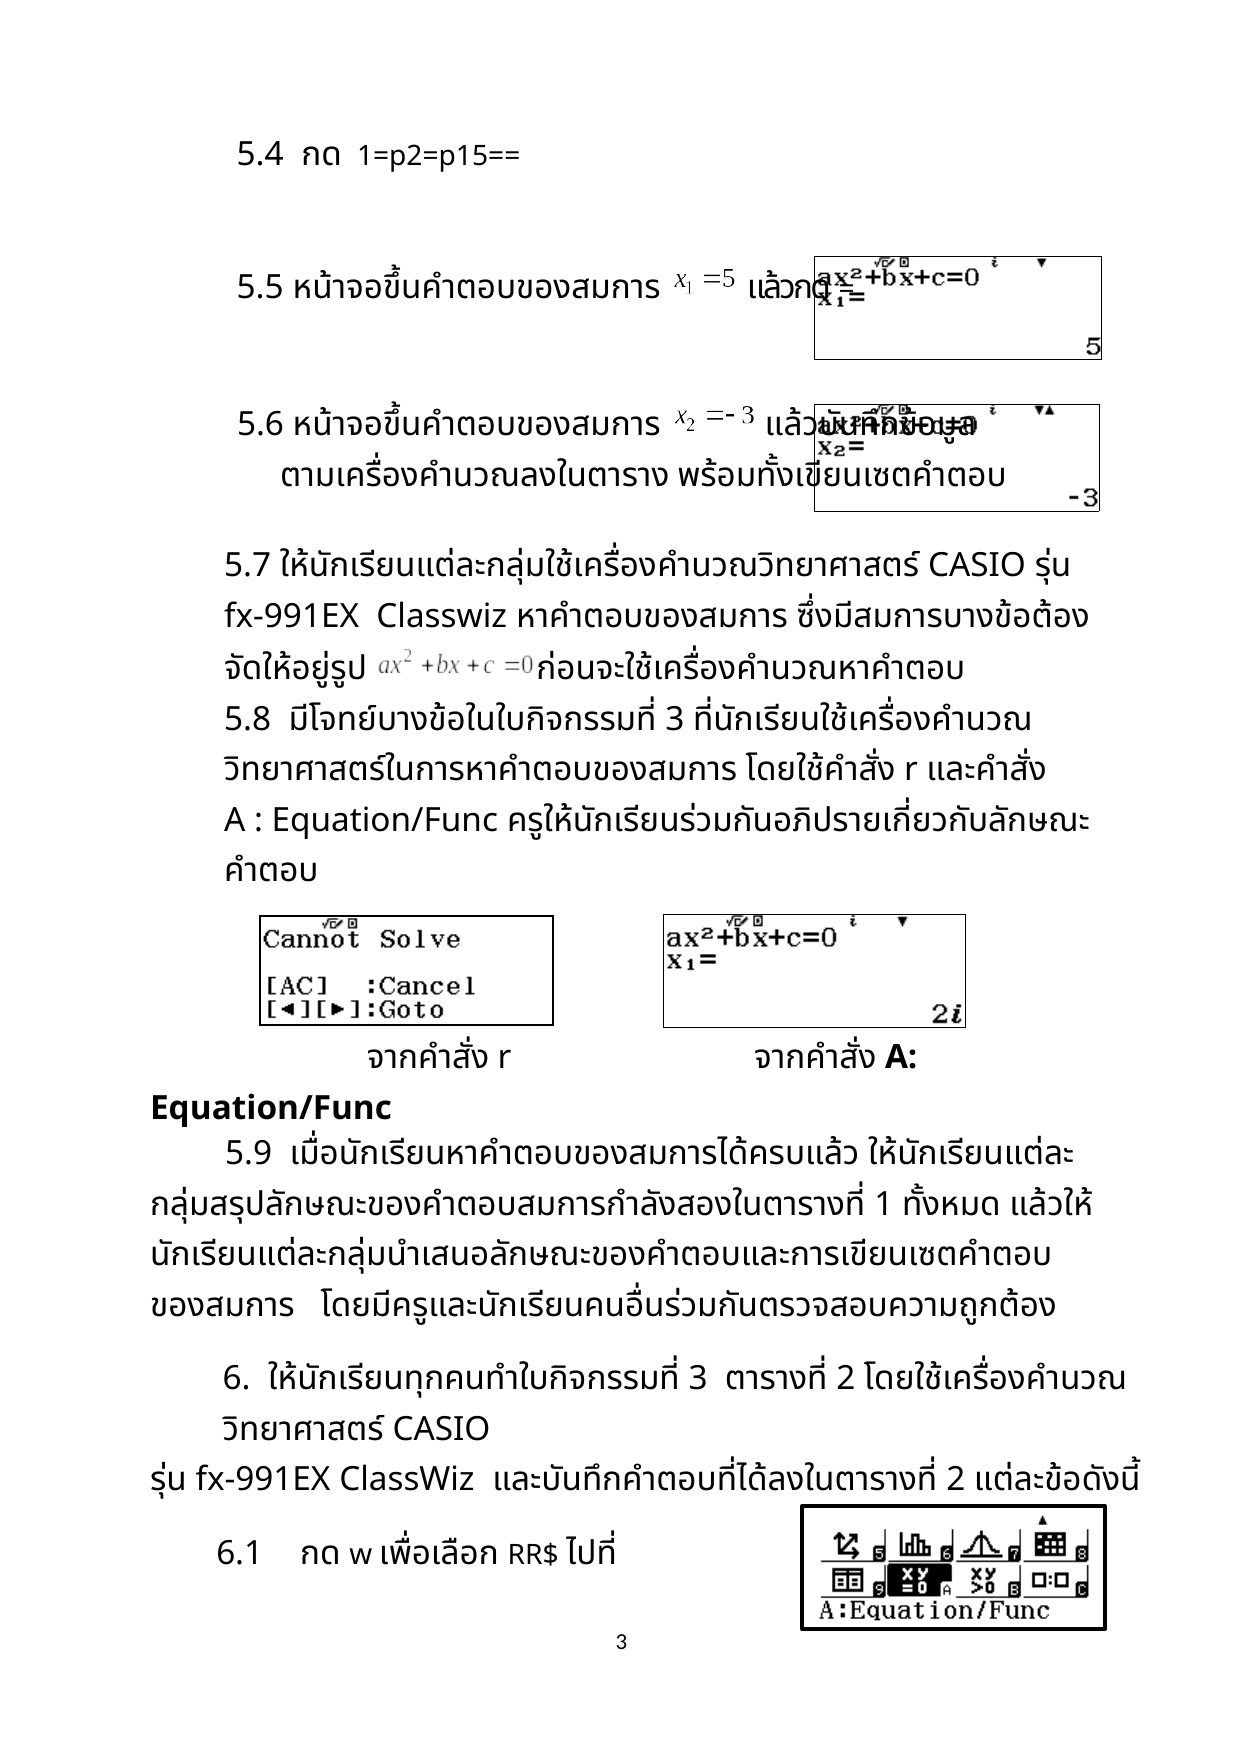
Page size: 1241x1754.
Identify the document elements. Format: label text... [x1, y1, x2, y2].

text จากคำสั่ง r จากคำสั่ง A: Equation/Func [150, 1033, 1092, 1129]
picture [261, 917, 552, 1024]
picture [815, 405, 1099, 511]
text 5.4 กด 1=p2=p15== [150, 130, 1092, 181]
picture [664, 915, 965, 1027]
picture [817, 1513, 1090, 1622]
text 5.6 หน้าจอขึ้นคำตอบของสมการ แล้วบันทึกข้อมูล [150, 398, 1099, 451]
text 5.8 มีโจทย์บางข้อในใบกิจกรรมที่ 3 ที่นักเรียนใช้เครื่องคำนวณวิทยาศาสตร์ในการหาคำตอบของสมการ โดยใช้คำสั่ง r และคำสั่ง A : Equation/Func ครูให้นักเรียนร่วมกันอภิปรายเกี่ยวกับลักษณะคำตอบ [224, 694, 1092, 897]
text 5.5 หน้าจอขึ้นคำตอบของสมการ แล้วกด = [150, 261, 1092, 314]
list กด wเพื่อเลือก RR$ ไปที่ [216, 1528, 800, 1579]
text 5.7 ให้นักเรียนแต่ละกลุ่มใช้เครื่องคำนวณวิทยาศาสตร์ CASIO รุ่น fx-991EX Classwiz หาคำตอบของสมการ ซึ่งมีสมการบางข้อต้องจัดให้อยู่รูป ก่อนจะใช้เครื่องคำนวณหาคำตอบ [224, 541, 1092, 694]
text ตามเครื่องคำนวณลงในตาราง พร้อมทั้งเขียนเซตคำตอบ [150, 451, 1092, 501]
text 5.9 เมื่อนักเรียนหาคำตอบของสมการได้ครบแล้ว ให้นักเรียนแต่ละกลุ่มสรุปลักษณะของคำตอบสมการกำลังสองในตารางที่ 1 ทั้งหมด แล้วให้นักเรียนแต่ละกลุ่มนำเสนอลักษณะของคำตอบและการเขียนเซตคำตอบของสมการ โดยมีครูและนักเรียนคนอื่นร่วมกันตรวจสอบความถูกต้อง [150, 1129, 1097, 1331]
text รุ่น fx-991EX ClassWiz และบันทึกคำตอบที่ได้ลงในตารางที่ 2 แต่ละข้อดังนี้ [150, 1455, 1156, 1506]
picture [815, 257, 1101, 359]
text 6. ให้นักเรียนทุกคนทำใบกิจกรรมที่ 3 ตารางที่ 2 โดยใช้เครื่องคำนวณวิทยาศาสตร์ CASIO [222, 1354, 1156, 1455]
